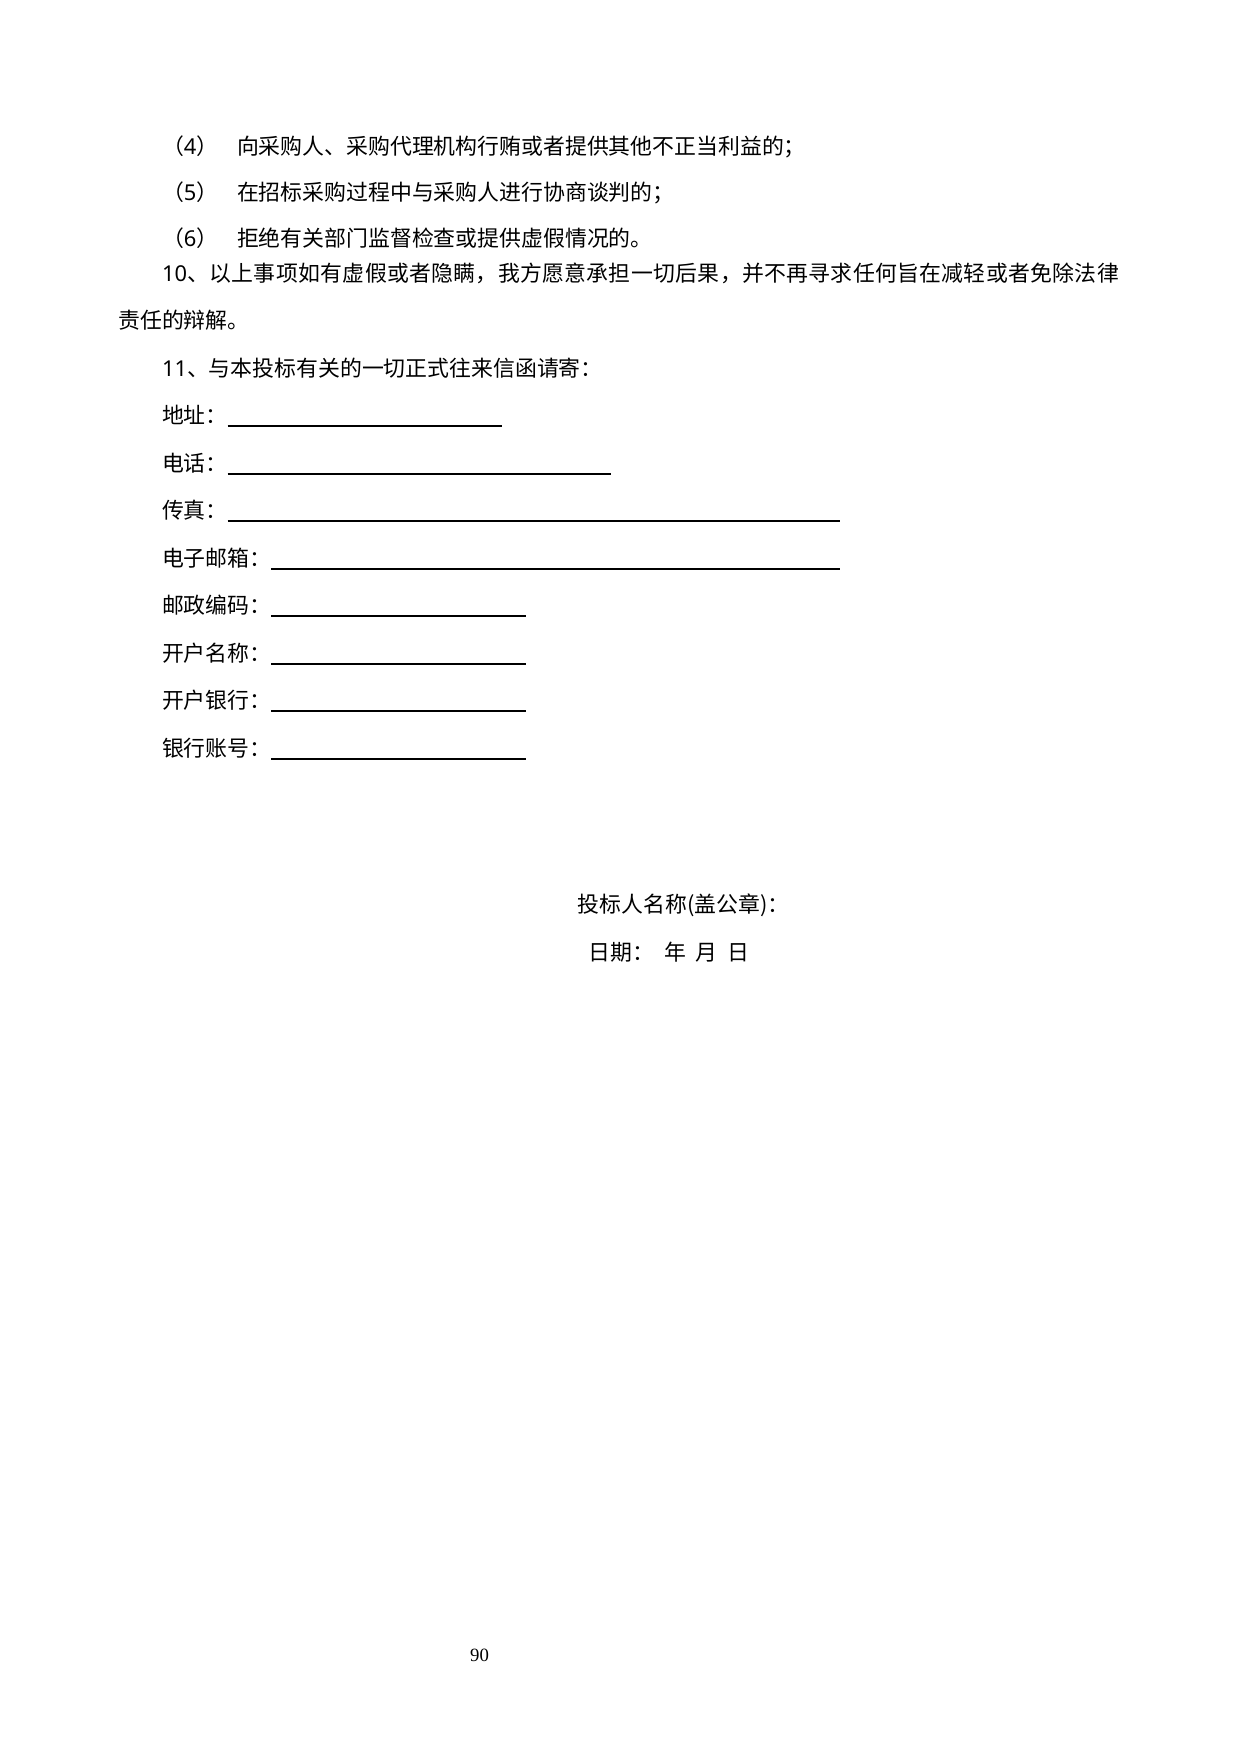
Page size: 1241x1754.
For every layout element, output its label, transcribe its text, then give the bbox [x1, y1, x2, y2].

list 在招标采购过程中与采购人进行协商谈判的； [162, 164, 1122, 210]
text 邮政编码： [118, 588, 1122, 620]
list 向采购人、采购代理机构行贿或者提供其他不正当利益的； [162, 118, 1122, 164]
text 电子邮箱： [118, 541, 1122, 572]
text 电话： [118, 446, 1122, 477]
text 投标人名称(盖公章)： [118, 887, 1122, 919]
text 开户银行： [118, 683, 1122, 715]
text 日期： 年 月 日 [118, 934, 1122, 966]
text 10、以上事项如有虚假或者隐瞒，我方愿意承担一切后果，并不再寻求任何旨在减轻或者免除法律责任的辩解。 [118, 256, 1122, 335]
text 银行账号： [118, 731, 1122, 762]
list 拒绝有关部门监督检查或提供虚假情况的。 [162, 210, 1122, 256]
text 开户名称： [118, 636, 1122, 667]
text 11、与本投标有关的一切正式往来信函请寄： [118, 351, 1122, 382]
text 地址： [118, 398, 1122, 430]
text 传真： [118, 493, 1122, 525]
